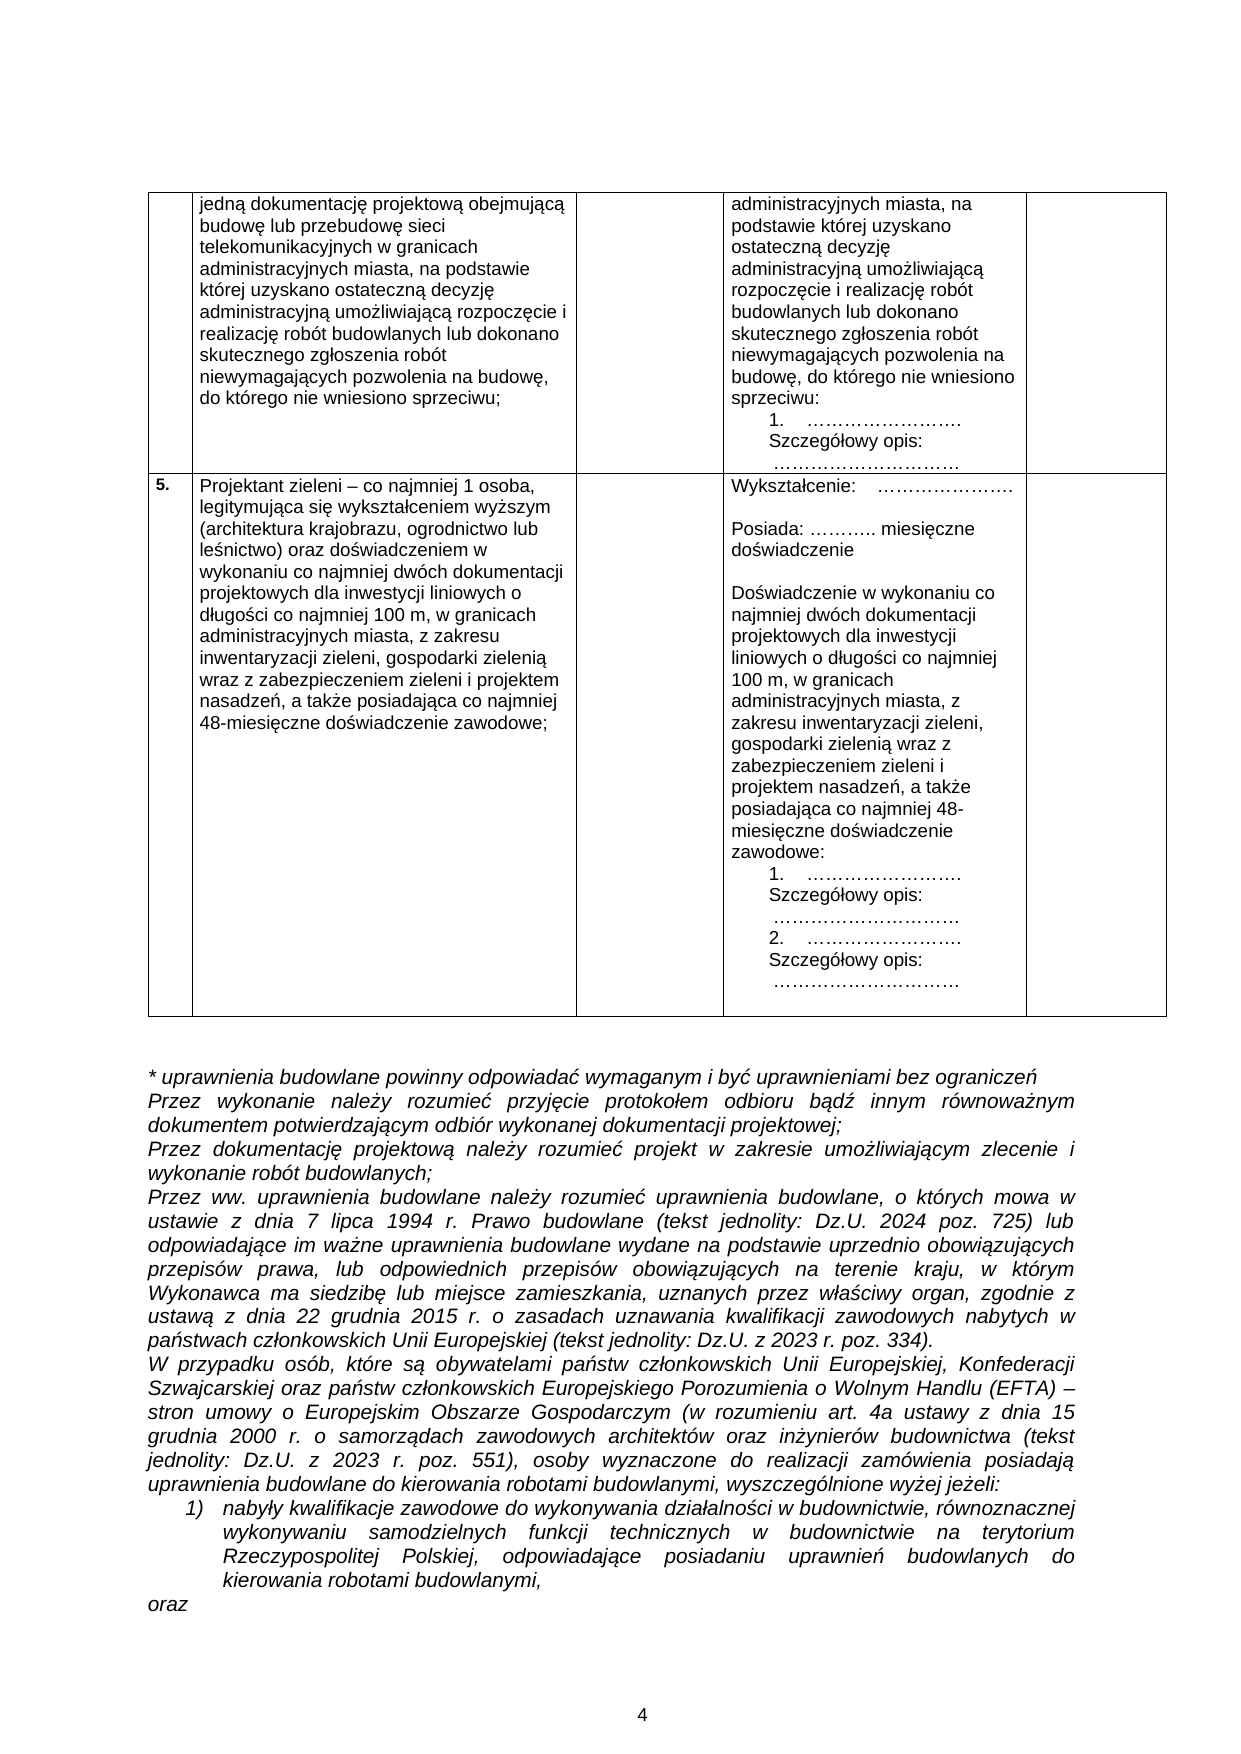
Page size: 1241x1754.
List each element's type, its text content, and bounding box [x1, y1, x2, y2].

table_cell [1027, 193, 1166, 473]
text Przez ww. uprawnienia budowlane należy rozumieć uprawnienia budowlane, o których mowa w ustawie z dnia 7 lipca 1994 r. Prawo budowlane (tekst jednolity: Dz.U. 2024 poz. 725) lub odpowiadające im ważne uprawnienia budowlane wydane na podstawie uprzednio obowiązujących przepisów prawa, lub odpowiednich przepisów obowiązujących na terenie kraju, w którym Wykonawca ma siedzibę lub miejsce zamieszkania, uznanych przez właściwy organ, zgodnie z ustawą z dnia 22 grudnia 2015 r. o zasadach uznawania kwalifikacji zawodowych nabytych w państwach członkowskich Unii Europejskiej (tekst jednolity: Dz.U. z 2023 r. poz. 334). [148, 1184, 1078, 1352]
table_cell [193, 193, 576, 473]
table_cell [577, 474, 723, 1016]
text Przez wykonanie należy rozumieć przyjęcie protokołem odbioru bądź innym równoważnym dokumentem potwierdzającym odbiór wykonanej dokumentacji projektowej; [148, 1089, 1078, 1137]
table_cell [577, 193, 723, 473]
text W przypadku osób, które są obywatelami państw członkowskich Unii Europejskiej, Konfederacji Szwajcarskiej oraz państw członkowskich Europejskiego Porozumienia o Wolnym Handlu (EFTA) – stron umowy o Europejskim Obszarze Gospodarczym (w rozumieniu art. 4a ustawy z dnia 15 grudnia 2000 r. o samorządach zawodowych architektów oraz inżynierów budownictwa (tekst jednolity: Dz.U. z 2023 r. poz. 551), osoby wyznaczone do realizacji zamówienia posiadają uprawnienia budowlane do kierowania robotami budowlanymi, wyszczególnione wyżej jeżeli: [148, 1352, 1078, 1496]
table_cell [724, 193, 1026, 473]
table_cell Projektant zieleni – co najmniej 1 osoba, legitymująca się wykształceniem wyższym (architektura krajobrazu, ogrodnictwo lub leśnictwo) oraz doświadczeniem w wykonaniu co najmniej dwóch dokumentacji projektowych dla inwestycji liniowych o długości co najmniej 100 m, w granicach administracyjnych miasta, z zakresu inwentaryzacji zieleni, gospodarki zielenią wraz z zabezpieczeniem zieleni i projektem nasadzeń, a także posiadająca co najmniej 48-miesięczne doświadczenie zawodowe; [193, 474, 576, 1016]
table_cell Wykształcenie: …………………. Posiada: ……….. miesięczne doświadczenie Doświadczenie w wykonaniu co najmniej dwóch dokumentacji projektowych dla inwestycji liniowych o długości co najmniej 100 m, w granicach administracyjnych miasta, z zakresu inwentaryzacji zieleni, gospodarki zielenią wraz z zabezpieczeniem zieleni i projektem nasadzeń, a także posiadająca co najmniej 48-miesięczne doświadczenie zawodowe: ……………………. Szczegółowy opis: ………………………… ……………………. Szczegółowy opis: ………………………… [724, 474, 1026, 1016]
table_cell [1027, 474, 1166, 1016]
text * uprawnienia budowlane powinny odpowiadać wymaganym i być uprawnieniami bez ograniczeń [148, 1065, 1240, 1089]
text Przez dokumentację projektową należy rozumieć projekt w zakresie umożliwiającym zlecenie i wykonanie robót budowlanych; [148, 1137, 1078, 1184]
table_cell 4. [149, 193, 192, 473]
text oraz [148, 1592, 1078, 1616]
list nabyły kwalifikacje zawodowe do wykonywania działalności w budownictwie, równoznacznej wykonywaniu samodzielnych funkcji technicznych w budownictwie na terytorium Rzeczypospolitej Polskiej, odpowiadające posiadaniu uprawnień budowlanych do kierowania robotami budowlanymi, [185, 1496, 1078, 1592]
table_cell 5. [149, 474, 192, 1016]
